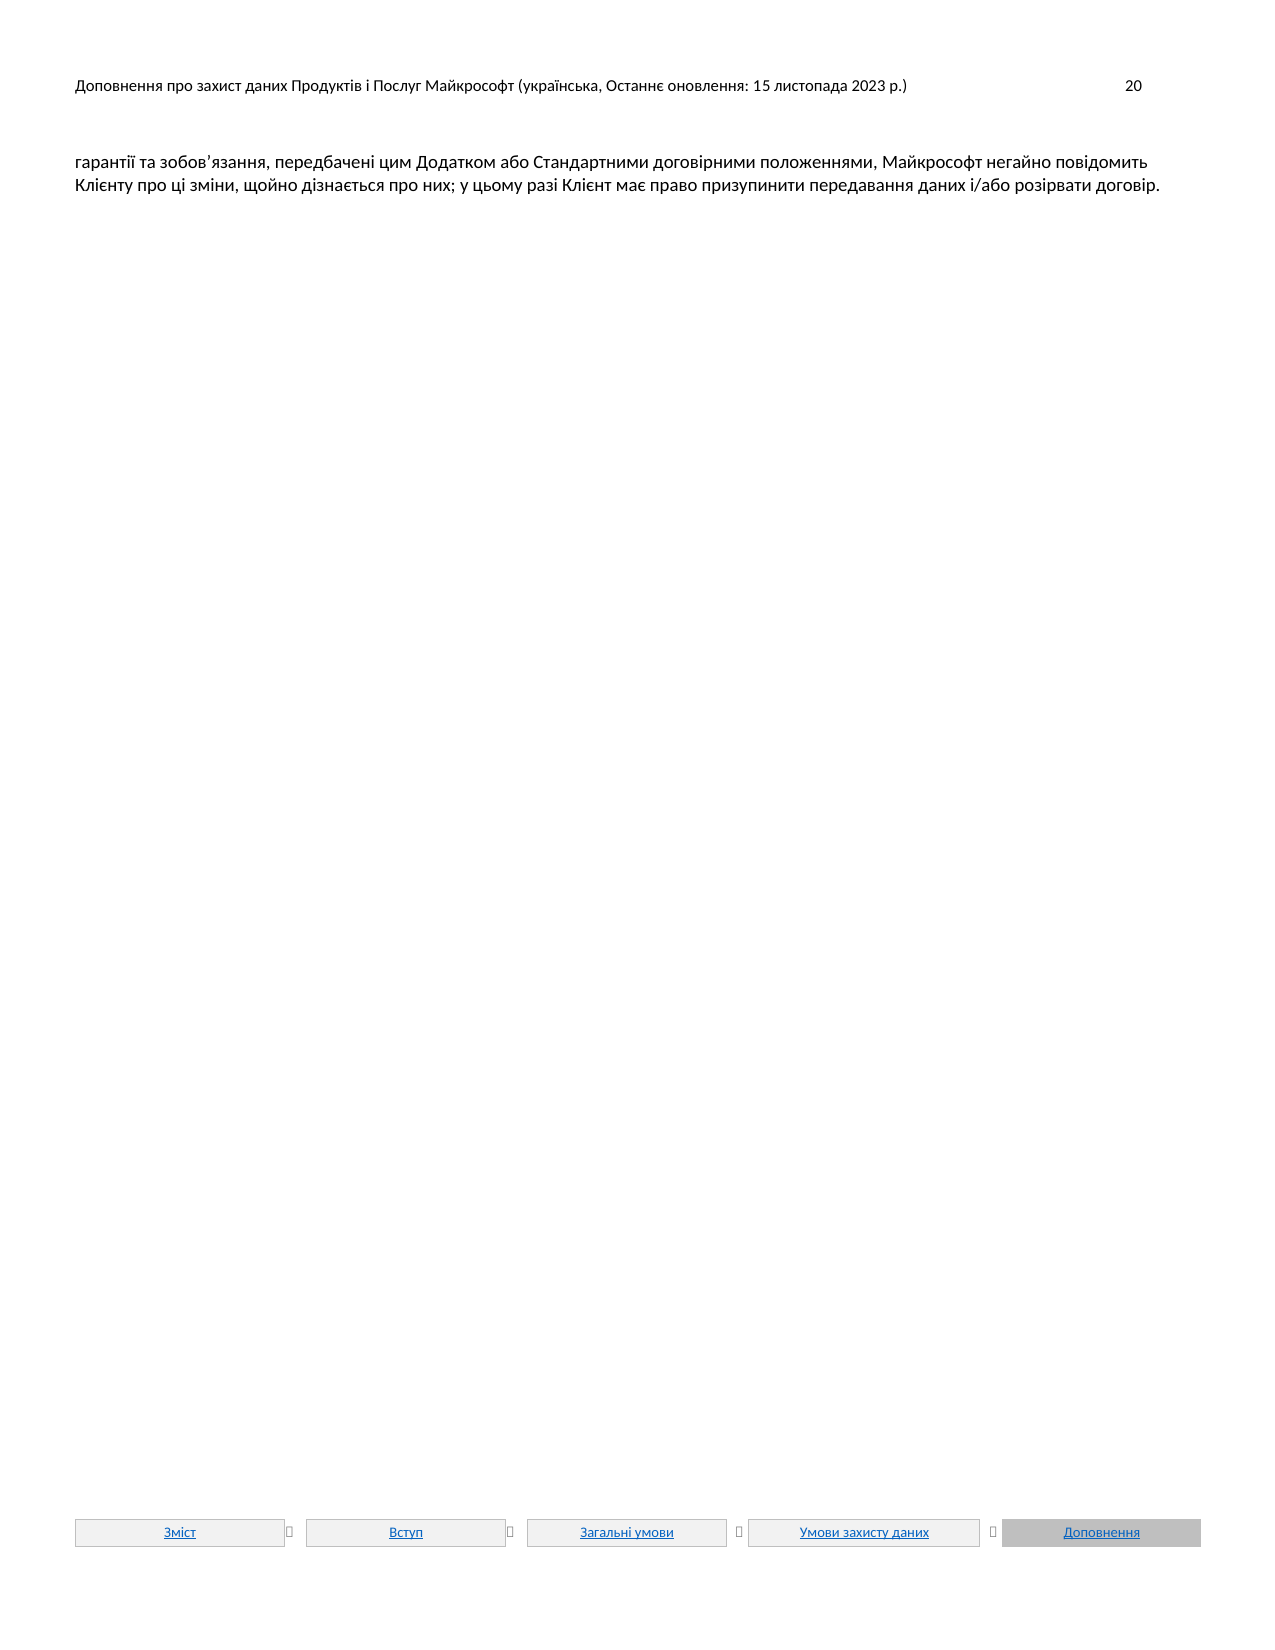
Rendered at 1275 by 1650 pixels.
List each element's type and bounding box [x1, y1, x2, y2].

list [75, 150, 1200, 196]
